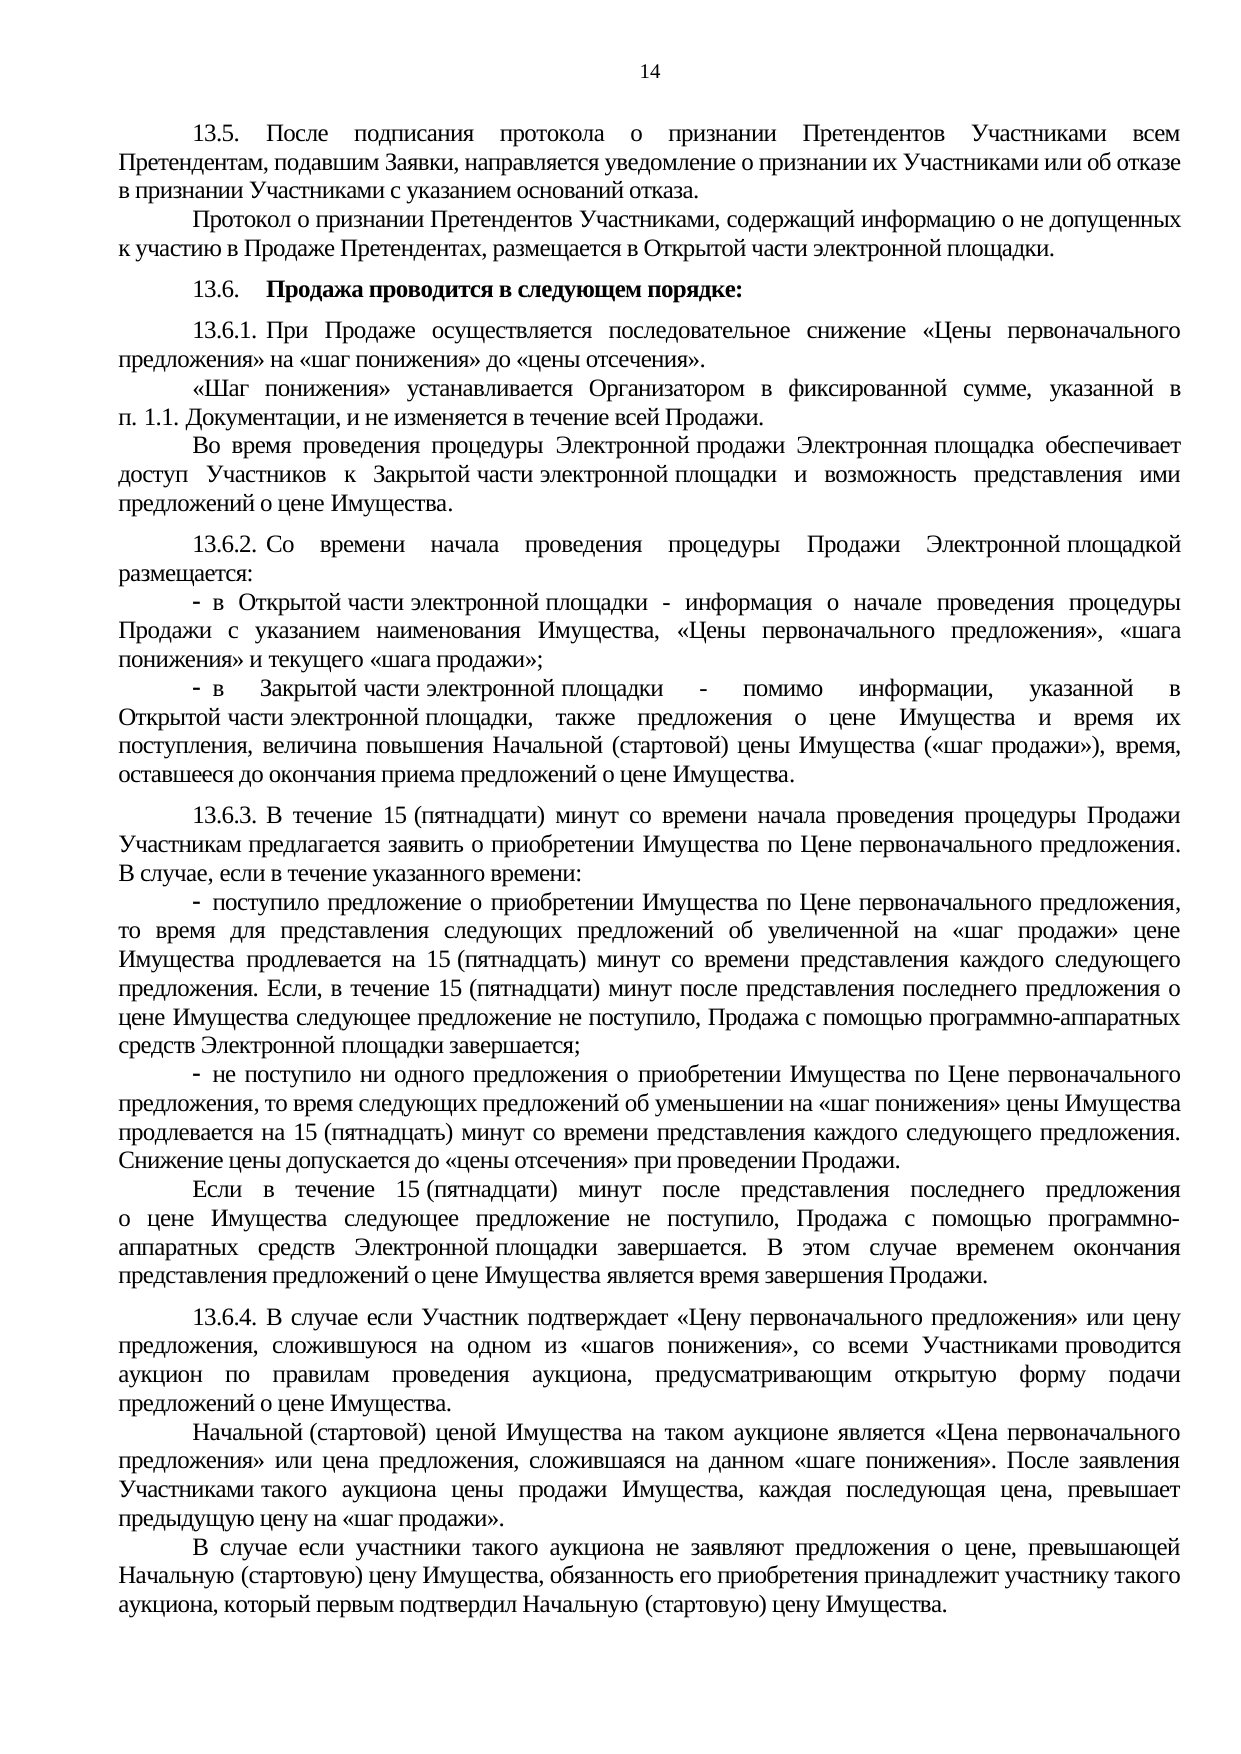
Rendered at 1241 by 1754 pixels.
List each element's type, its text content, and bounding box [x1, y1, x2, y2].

list не поступило ни одного предложения о приобретении Имущества по Цене первоначального предложения, то время следующих предложений об уменьшении на «шаг понижения» цены Имущества продлевается на 15 (пятнадцать) минут со времени представления каждого следующего предложения. Снижение цены допускается до «цены отсечения» при проведении Продажи. [118, 1059, 1181, 1174]
text Начальной (стартовой) ценой Имущества на таком аукционе является «Цена первоначального предложения» или цена предложения, сложившаяся на данном «шаге понижения». После заявления Участниками такого аукциона цены продажи Имущества, каждая последующая цена, превышает предыдущую цену на «шаг продажи». [118, 1417, 1181, 1532]
list При Продаже осуществляется последовательное снижение «Цены первоначального предложения» на «шаг понижения» до «цены отсечения». [118, 316, 1181, 373]
text Протокол о признании Претендентов Участниками, содержащий информацию о не допущенных к участию в Продаже Претендентах, размещается в Открытой части электронной площадки. [118, 204, 1181, 262]
list в Закрытой части электронной площадки - помимо информации, указанной в Открытой части электронной площадки, также предложения о цене Имущества и время их поступления, величина повышения Начальной (стартовой) цены Имущества («шаг продажи»), время, оставшееся до окончания приема предложений о цене Имущества. [118, 673, 1181, 788]
list После подписания протокола о признании Претендентов Участниками всем Претендентам, подавшим Заявки, направляется уведомление о признании их Участниками или об отказе в признании Участниками с указанием оснований отказа. [118, 118, 1181, 204]
list поступило предложение о приобретении Имущества по Цене первоначального предложения, то время для представления следующих предложений об увеличенной на «шаг продажи» цене Имущества продлевается на 15 (пятнадцать) минут со времени представления каждого следующего предложения. Если, в течение 15 (пятнадцати) минут после представления последнего предложения о цене Имущества следующее предложение не поступило, Продажа с помощью программно-аппаратных средств Электронной площадки завершается; [118, 887, 1181, 1059]
text В случае если участники такого аукциона не заявляют предложения о цене, превышающей Начальную (стартовую) цену Имущества, обязанность его приобретения принадлежит участнику такого аукциона, который первым подтвердил Начальную (стартовую) цену Имущества. [118, 1532, 1181, 1618]
list Продажа проводится в следующем порядке: [118, 274, 1181, 303]
list В течение 15 (пятнадцати) минут со времени начала проведения процедуры Продажи Участникам предлагается заявить о приобретении Имущества по Цене первоначального предложения. В случае, если в течение указанного времени: [118, 801, 1181, 887]
text Если в течение 15 (пятнадцати) минут после представления последнего предложения о цене Имущества следующее предложение не поступило, Продажа с помощью программно-аппаратных средств Электронной площадки завершается. В этом случае временем окончания представления предложений о цене Имущества является время завершения Продажи. [118, 1174, 1181, 1289]
list В случае если Участник подтверждает «Цену первоначального предложения» или цену предложения, сложившуюся на одном из «шагов понижения», со всеми Участниками проводится аукцион по правилам проведения аукциона, предусматривающим открытую форму подачи предложений о цене Имущества. [118, 1302, 1181, 1417]
text «Шаг понижения» устанавливается Организатором в фиксированной сумме, указанной в п. 1.1. Документации, и не изменяется в течение всей Продажи. [118, 373, 1181, 431]
list в Открытой части электронной площадки - информация о начале проведения процедуры Продажи с указанием наименования Имущества, «Цены первоначального предложения», «шага понижения» и текущего «шага продажи»; [118, 587, 1181, 673]
text Во время проведения процедуры Электронной продажи Электронная площадка обеспечивает доступ Участников к Закрытой части электронной площадки и возможность представления ими предложений о цене Имущества. [118, 431, 1181, 517]
list Со времени начала проведения процедуры Продажи Электронной площадкой размещается: [118, 529, 1181, 587]
